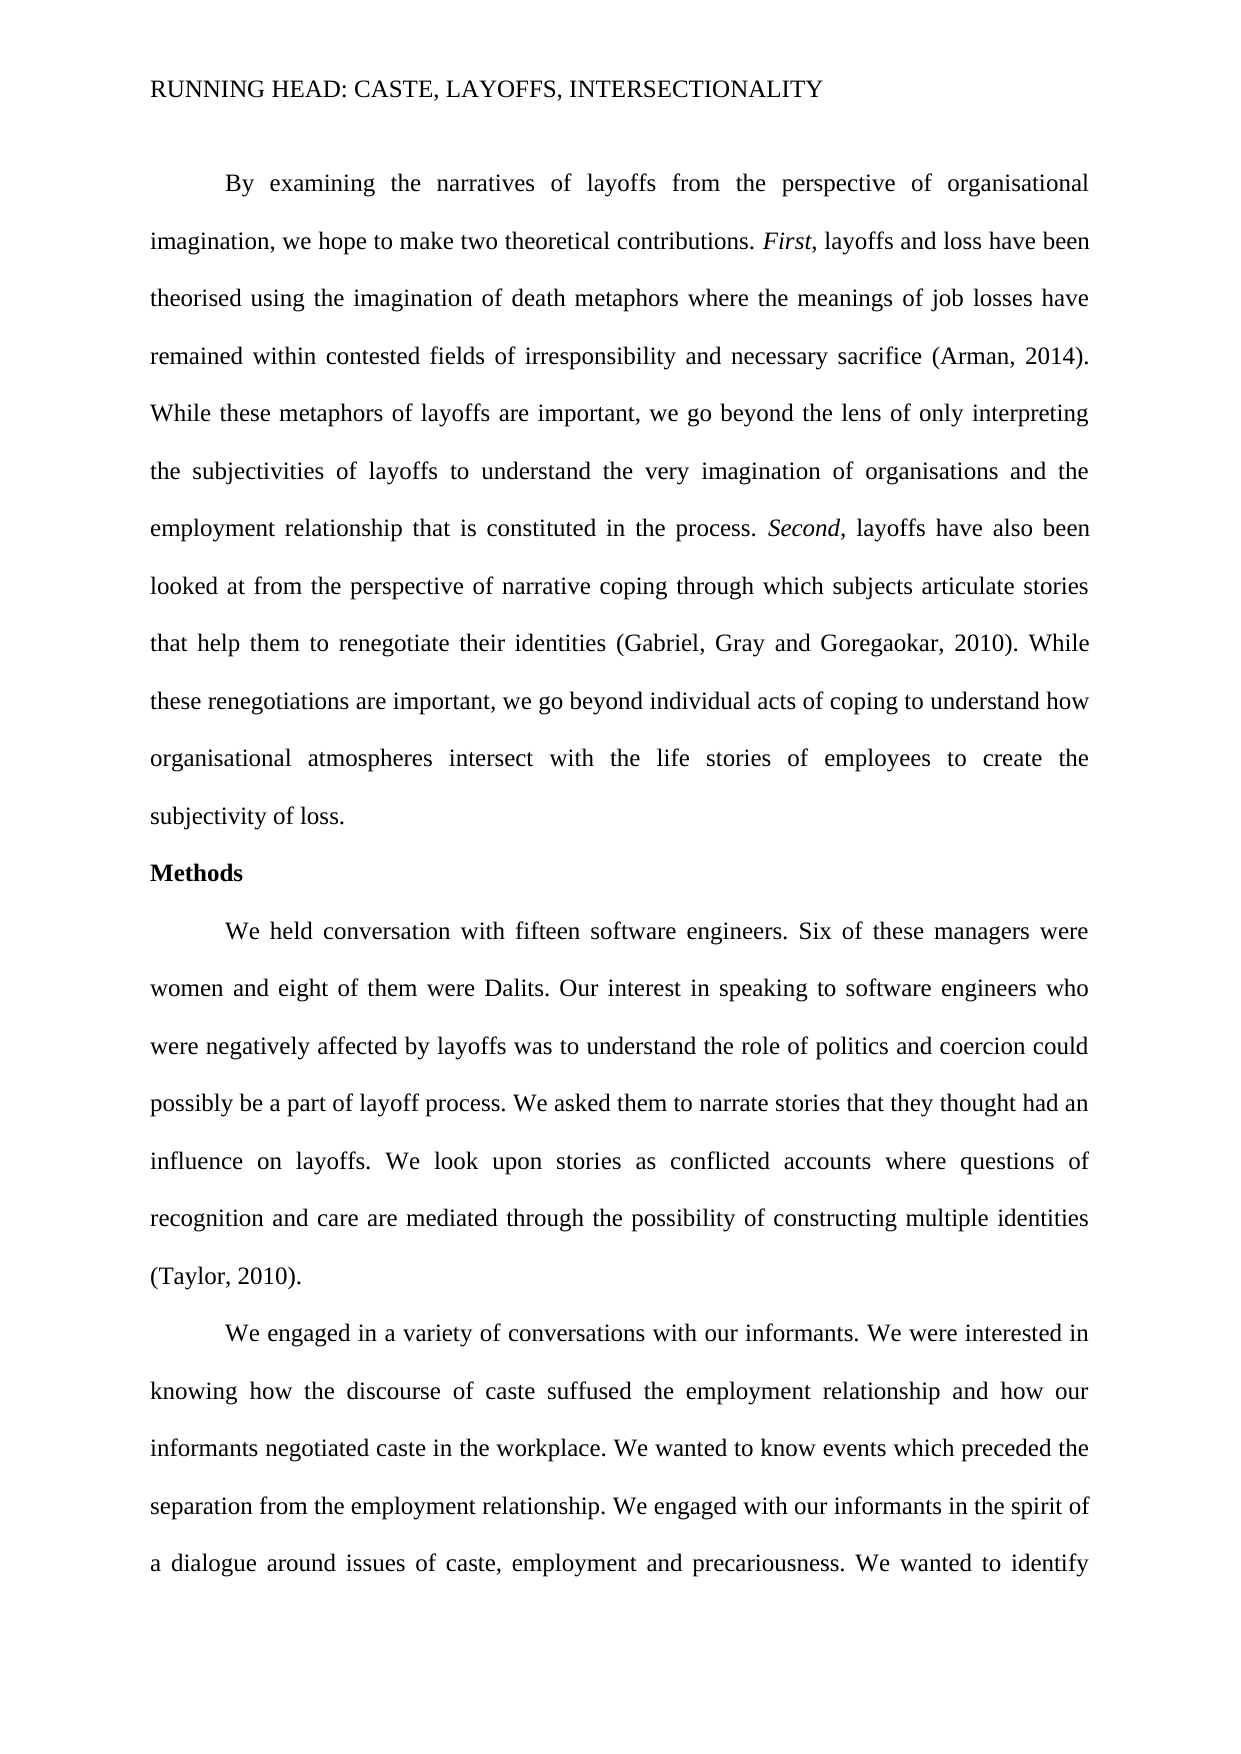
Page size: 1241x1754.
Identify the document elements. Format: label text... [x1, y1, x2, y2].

text We held conversation with fifteen software engineers. Six of these managers were women and eight of them were Dalits. Our interest in speaking to software engineers who were negatively affected by layoffs was to understand the role of politics and coercion could possibly be a part of layoff process. We asked them to narrate stories that they thought had an influence on layoffs. We look upon stories as conflicted accounts where questions of recognition and care are mediated through the possibility of constructing multiple identities (Taylor, 2010). [150, 916, 1090, 1289]
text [150, 1318, 1090, 1577]
text Methods [150, 858, 1090, 887]
text By examining the narratives of layoffs from the perspective of organisational imagination, we hope to make two theoretical contributions. First, layoffs and loss have been theorised using the imagination of death metaphors where the meanings of job losses have remained within contested fields of irresponsibility and necessary sacrifice (Arman, 2014). While these metaphors of layoffs are important, we go beyond the lens of only interpreting the subjectivities of layoffs to understand the very imagination of organisations and the employment relationship that is constituted in the process. Second, layoffs have also been looked at from the perspective of narrative coping through which subjects articulate stories that help them to renegotiate their identities (Gabriel, Gray and Goregaokar, 2010). While these renegotiations are important, we go beyond individual acts of coping to understand how organisational atmospheres intersect with the life stories of employees to create the subjectivity of loss. [150, 168, 1090, 829]
